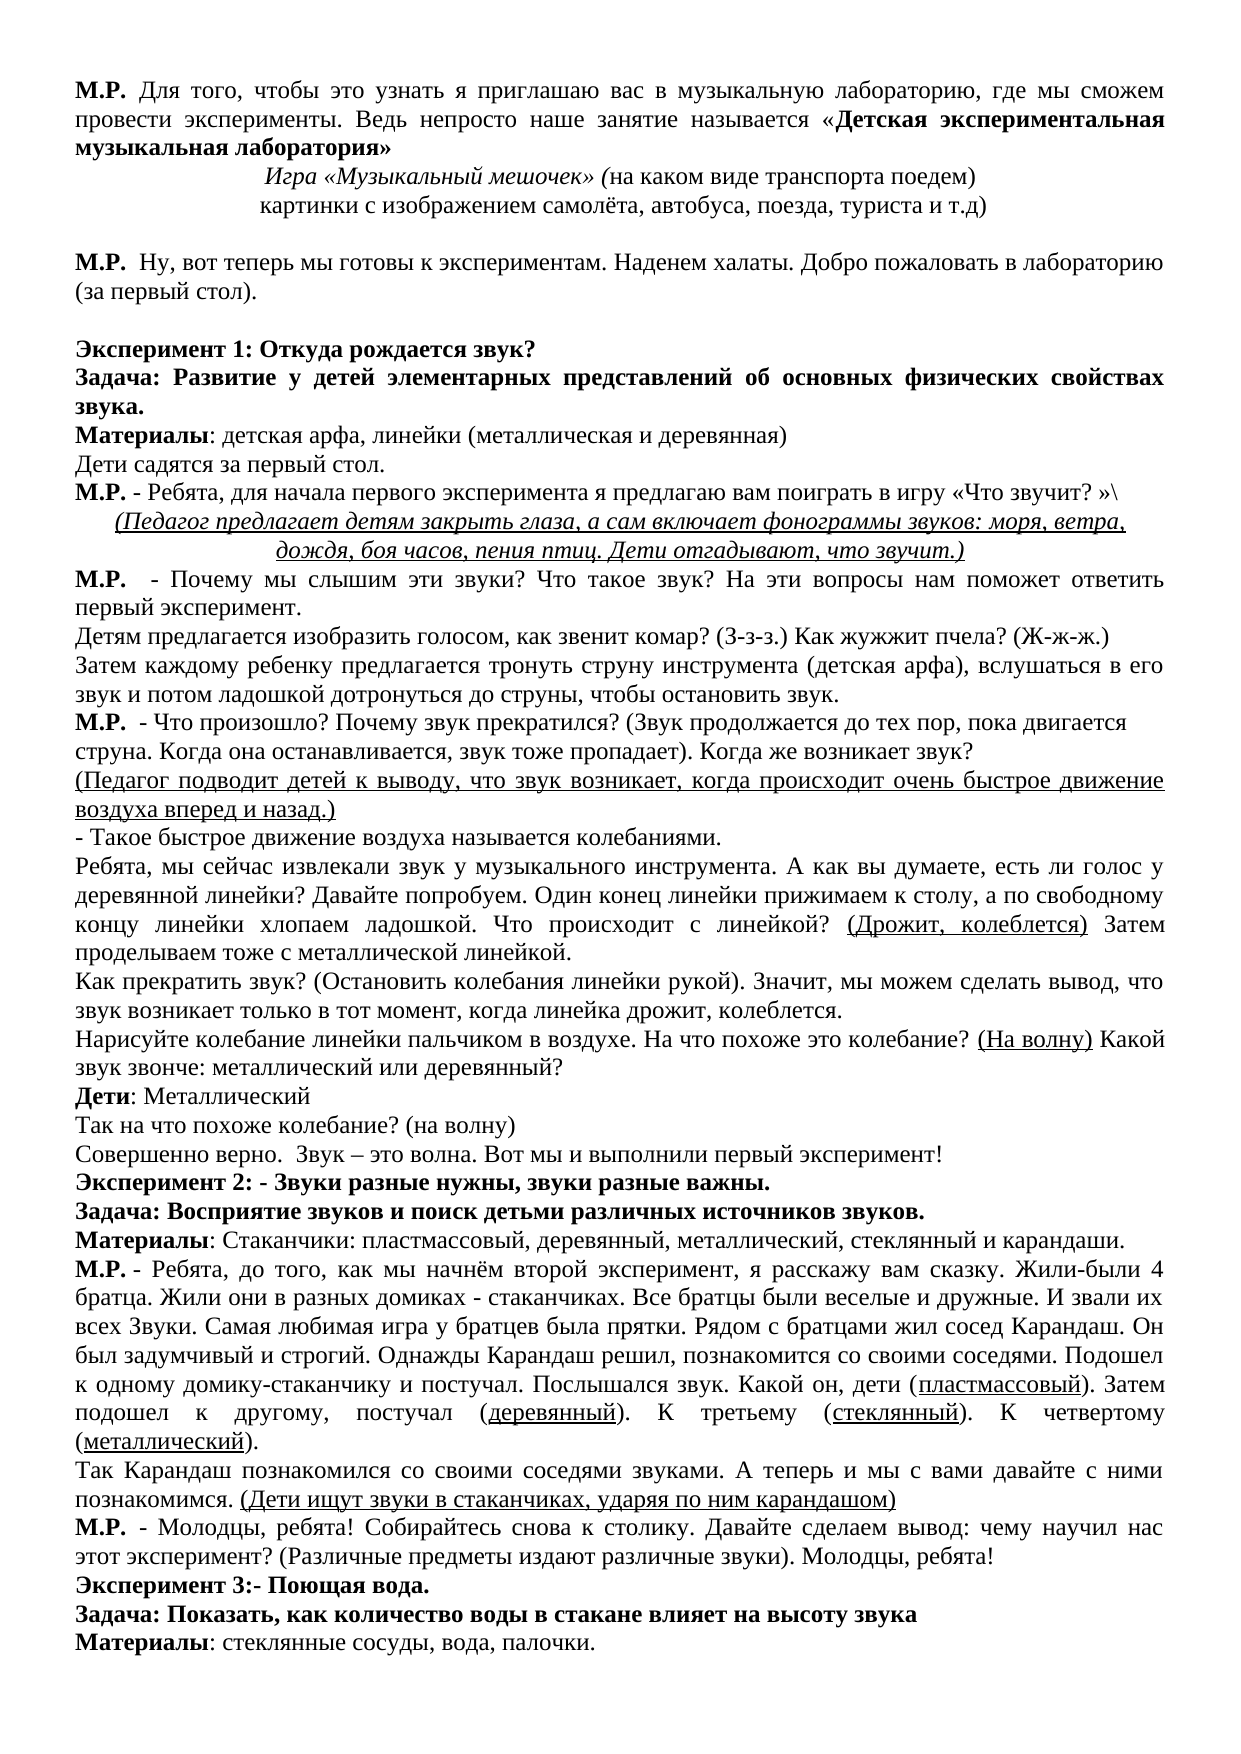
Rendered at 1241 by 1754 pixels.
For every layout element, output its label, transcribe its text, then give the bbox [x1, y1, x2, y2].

text Эксперимент 2: - Звуки разные нужны, звуки разные важны. [75, 1167, 1165, 1196]
text Совершенно верно. Звук – это волна. Вот мы и выполнили первый эксперимент! [75, 1139, 1165, 1167]
text М.Р. - Что произошло? Почему звук прекратился? (Звук продолжается до тех пор, пока двигается [75, 707, 1165, 736]
text Игра «Музыкальный мешочек» (на каком виде транспорта поедем) [75, 161, 1165, 190]
text Дети: Металлический [75, 1081, 1165, 1110]
text Материалы: стеклянные сосуды, вода, палочки. [75, 1627, 1165, 1656]
text Так Карандаш познакомился со своими соседями звуками. А теперь и мы с вами давайте с ними познакомимся. (Дети ищут звуки в стаканчиках, ударяя по ним карандашом) [75, 1455, 1165, 1512]
text картинки с изображением самолёта, автобуса, поезда, туриста и т.д) [75, 190, 1165, 219]
text Дети садятся за первый стол. [75, 449, 1165, 477]
text Эксперимент 1: Откуда рождается звук? [75, 334, 1165, 362]
text Нарисуйте колебание линейки пальчиком в воздухе. На что похоже это колебание? (На волну) Какой звук звонче: металлический или деревянный? [75, 1024, 1165, 1081]
text М.Р. - Ребята, для начала первого эксперимента я предлагаю вам поиграть в игру «Что звучит? »\ [75, 477, 1165, 506]
text Так на что похоже колебание? (на волну) [75, 1110, 1165, 1139]
text Материалы: Стаканчики: пластмассовый, деревянный, металлический, стеклянный и карандаши. [75, 1225, 1165, 1254]
text М.Р. - Почему мы слышим эти звуки? Что такое звук? На эти вопросы нам поможет ответить первый эксперимент. [75, 564, 1165, 621]
text М.Р. - Ребята, до того, как мы начнём второй эксперимент, я расскажу вам сказку. Жили-были 4 братца. Жили они в разных домиках - стаканчиках. Все братцы были веселые и дружные. И звали их всех Звуки. Самая любимая игра у братцев была прятки. Рядом с братцами жил сосед Карандаш. Он был задумчивый и строгий. Однажды Карандаш решил, познакомится со своими соседями. Подошел к одному домику-стаканчику и постучал. Послышался звук. Какой он, дети (пластмассовый). Затем подошел к другому, постучал (деревянный). К третьему (стеклянный). К четвертому (металлический). [75, 1254, 1165, 1455]
text (Педагог подводит детей к выводу, что звук возникает, когда происходит очень быстрое движение воздуха вперед и назад.) [75, 765, 1165, 790]
text Задача: Восприятие звуков и поиск детьми различных источников звуков. [75, 1196, 1165, 1225]
text М.Р. Ну, вот теперь мы готовы к экспериментам. Наденем халаты. Добро пожаловать в лабораторию (за первый стол). [75, 247, 1165, 305]
text Задача: Показать, как количество воды в стакане влияет на высоту звука [75, 1599, 1165, 1627]
text (Педагог подводит детей к выводу, что звук возникает, когда происходит очень быстрое движение воздуха вперед и назад.) [75, 791, 1165, 822]
text М.Р. Для того, чтобы это узнать я приглашаю вас в музыкальную лабораторию, где мы сможем провести эксперименты. Ведь непросто наше занятие называется «Детская экспериментальная музыкальная лаборатория» [75, 75, 1165, 161]
text Задача: Развитие у детей элементарных представлений об основных физических свойствах звука. [75, 362, 1165, 420]
text Как прекратить звук? (Остановить колебания линейки рукой). Значит, мы можем сделать вывод, что звук возникает только в тот момент, когда линейка дрожит, колеблется. [75, 966, 1165, 1024]
text Ребята, мы сейчас извлекали звук у музыкального инструмента. А как вы думаете, есть ли голос у деревянной линейки? Давайте попробуем. Один конец линейки прижимаем к столу, а по свободному концу линейки хлопаем ладошкой. Что происходит с линейкой? (Дрожит, колеблется) Затем проделываем тоже с металлической линейкой. [75, 851, 1165, 966]
text (Педагог предлагает детям закрыть глаза, а сам включает фонограммы звуков: моря, ветра, [75, 506, 1165, 535]
text струна. Когда она останавливается, звук тоже пропадает). Когда же возникает звук? [75, 736, 1165, 765]
text Затем каждому ребенку предлагается тронуть струну инструмента (детская арфа), вслушаться в его звук и потом ладошкой дотронуться до струны, чтобы остановить звук. [75, 650, 1165, 707]
text М.Р. - Молодцы, ребята! Собирайтесь снова к столику. Давайте сделаем вывод: чему научил нас этот эксперимент? (Различные предметы издают различные звуки). Молодцы, ребята! [75, 1512, 1165, 1570]
text - Такое быстрое движение воздуха называется колебаниями. [75, 822, 1165, 851]
text Детям предлагается изобразить голосом, как звенит комар? (З-з-з.) Как жужжит пчела? (Ж-ж-ж.) [75, 621, 1165, 650]
text Эксперимент 3:- Поющая вода. [75, 1570, 1165, 1599]
text Материалы: детская арфа, линейки (металлическая и деревянная) [75, 420, 1165, 449]
text дождя, боя часов, пения птиц. Дети отгадывают, что звучит.) [75, 535, 1165, 564]
